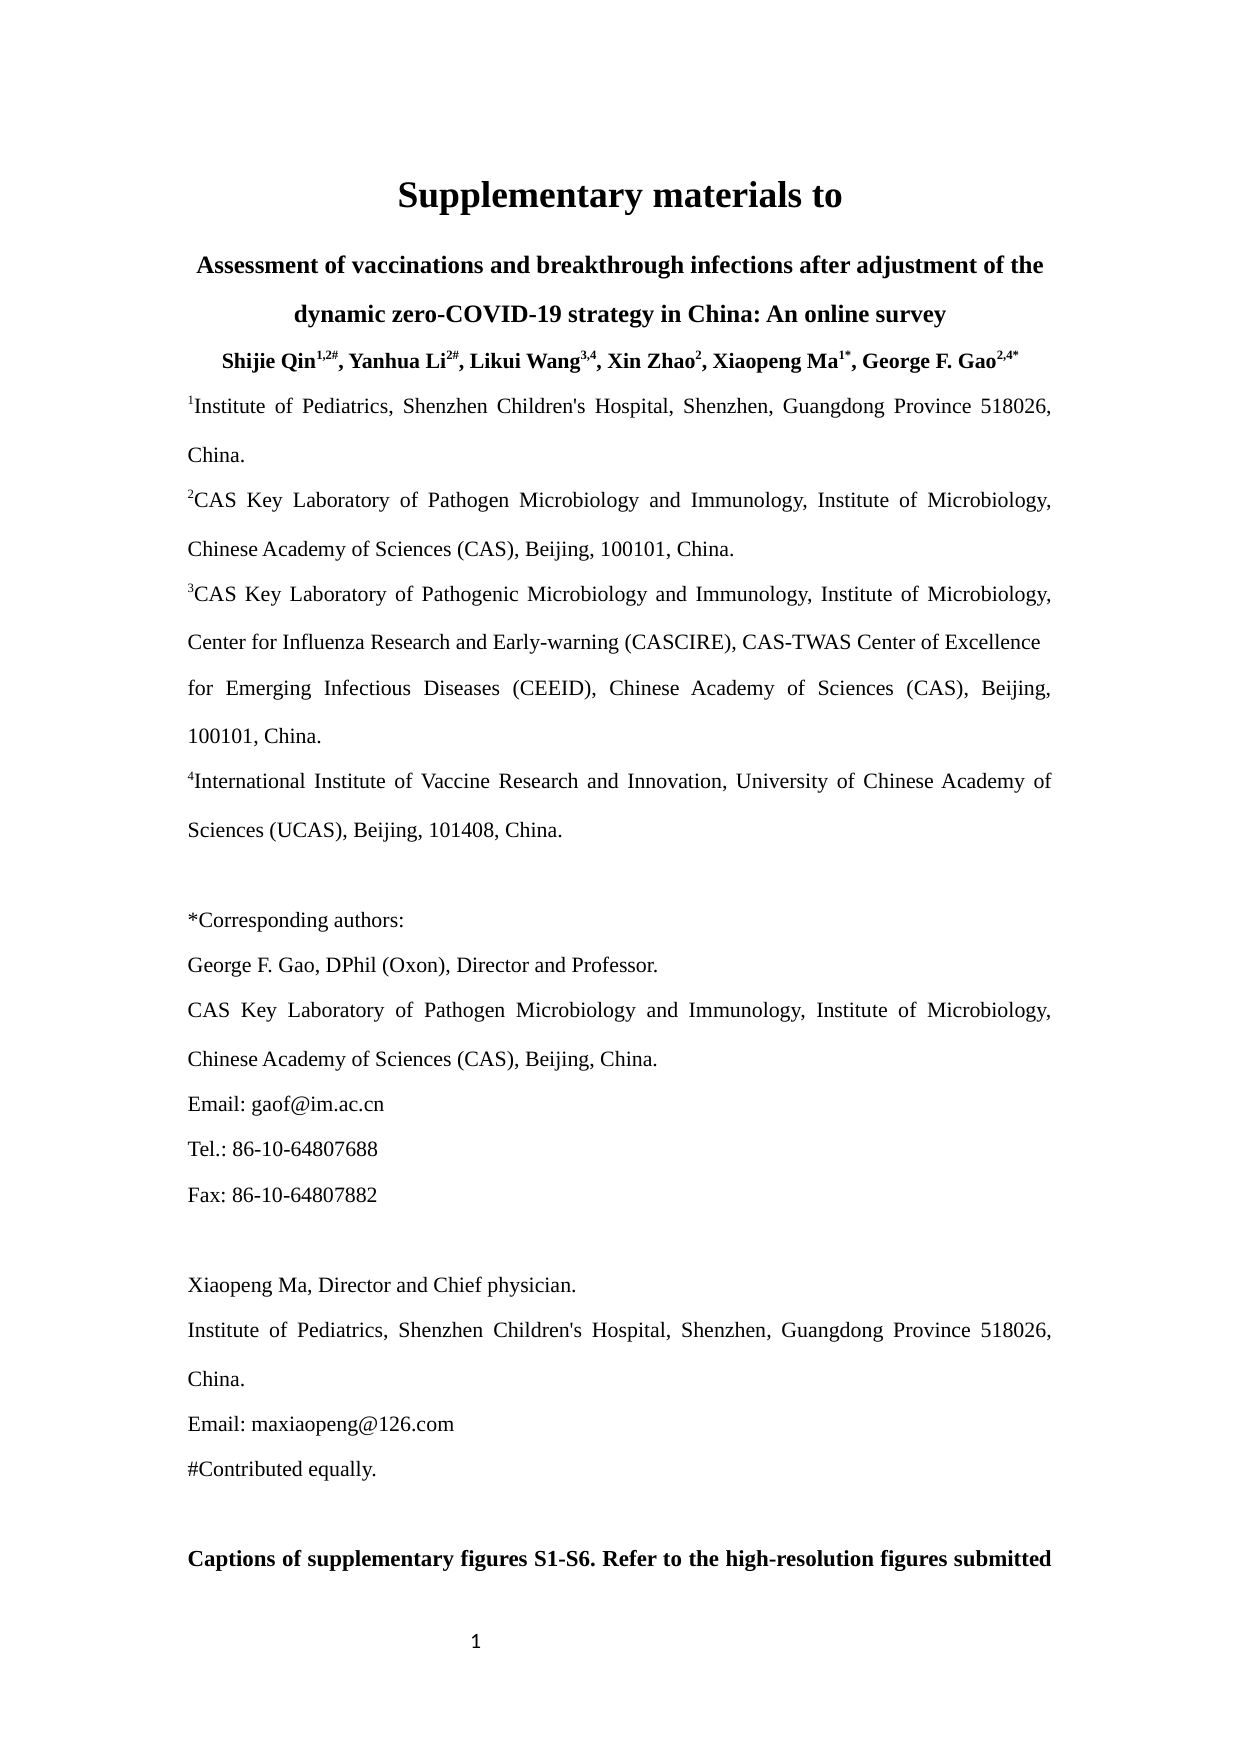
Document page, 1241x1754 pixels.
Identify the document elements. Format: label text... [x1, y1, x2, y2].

text Supplementary materials to [187, 162, 1053, 227]
text 4International Institute of Vaccine Research and Innovation, University of Chinese Academy of Sciences (UCAS), Beijing, 101408, China. [187, 765, 1053, 846]
text for Emerging Infectious Diseases (CEEID), Chinese Academy of Sciences (CAS), Beijing, 100101, China. [187, 671, 1053, 752]
text Assessment of vaccinations and breakthrough infections after adjustment of the dynamic zero-COVID-19 strategy in China: An online survey [187, 248, 1053, 330]
text George F. Gao, DPhil (Oxon), Director and Professor. [187, 949, 1053, 981]
text *Corresponding authors: [187, 904, 1053, 936]
text CAS Key Laboratory of Pathogen Microbiology and Immunology, Institute of Microbiology, Chinese Academy of Sciences (CAS), Beijing, China. [187, 994, 1053, 1075]
text 3CAS Key Laboratory of Pathogenic Microbiology and Immunology, Institute of Microbiology, Center for Influenza Research and Early-warning (CASCIRE), CAS-TWAS Center of Excellence [187, 577, 1053, 658]
text Fax: 86-10-64807882 [187, 1178, 1053, 1210]
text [187, 1542, 1053, 1575]
text Email: gaof@im.ac.cn [187, 1088, 1053, 1120]
text Shijie Qin1,2#, Yanhua Li2#, Likui Wang3,4, Xin Zhao2, Xiaopeng Ma1*, George F. Gao2,4* [187, 344, 1053, 377]
text 1Institute of Pediatrics, Shenzhen Children's Hospital, Shenzhen, Guangdong Province 518026, China. [187, 389, 1053, 471]
text 2CAS Key Laboratory of Pathogen Microbiology and Immunology, Institute of Microbiology, Chinese Academy of Sciences (CAS), Beijing, 100101, China. [187, 483, 1053, 564]
text Tel.: 86-10-64807688 [187, 1133, 1053, 1165]
text Email: maxiaopeng@126.com [187, 1407, 1053, 1439]
text #Contributed equally. [187, 1452, 1053, 1485]
text Xiaopeng Ma, Director and Chief physician. [187, 1268, 1053, 1301]
text Institute of Pediatrics, Shenzhen Children's Hospital, Shenzhen, Guangdong Province 518026, China. [187, 1313, 1053, 1394]
